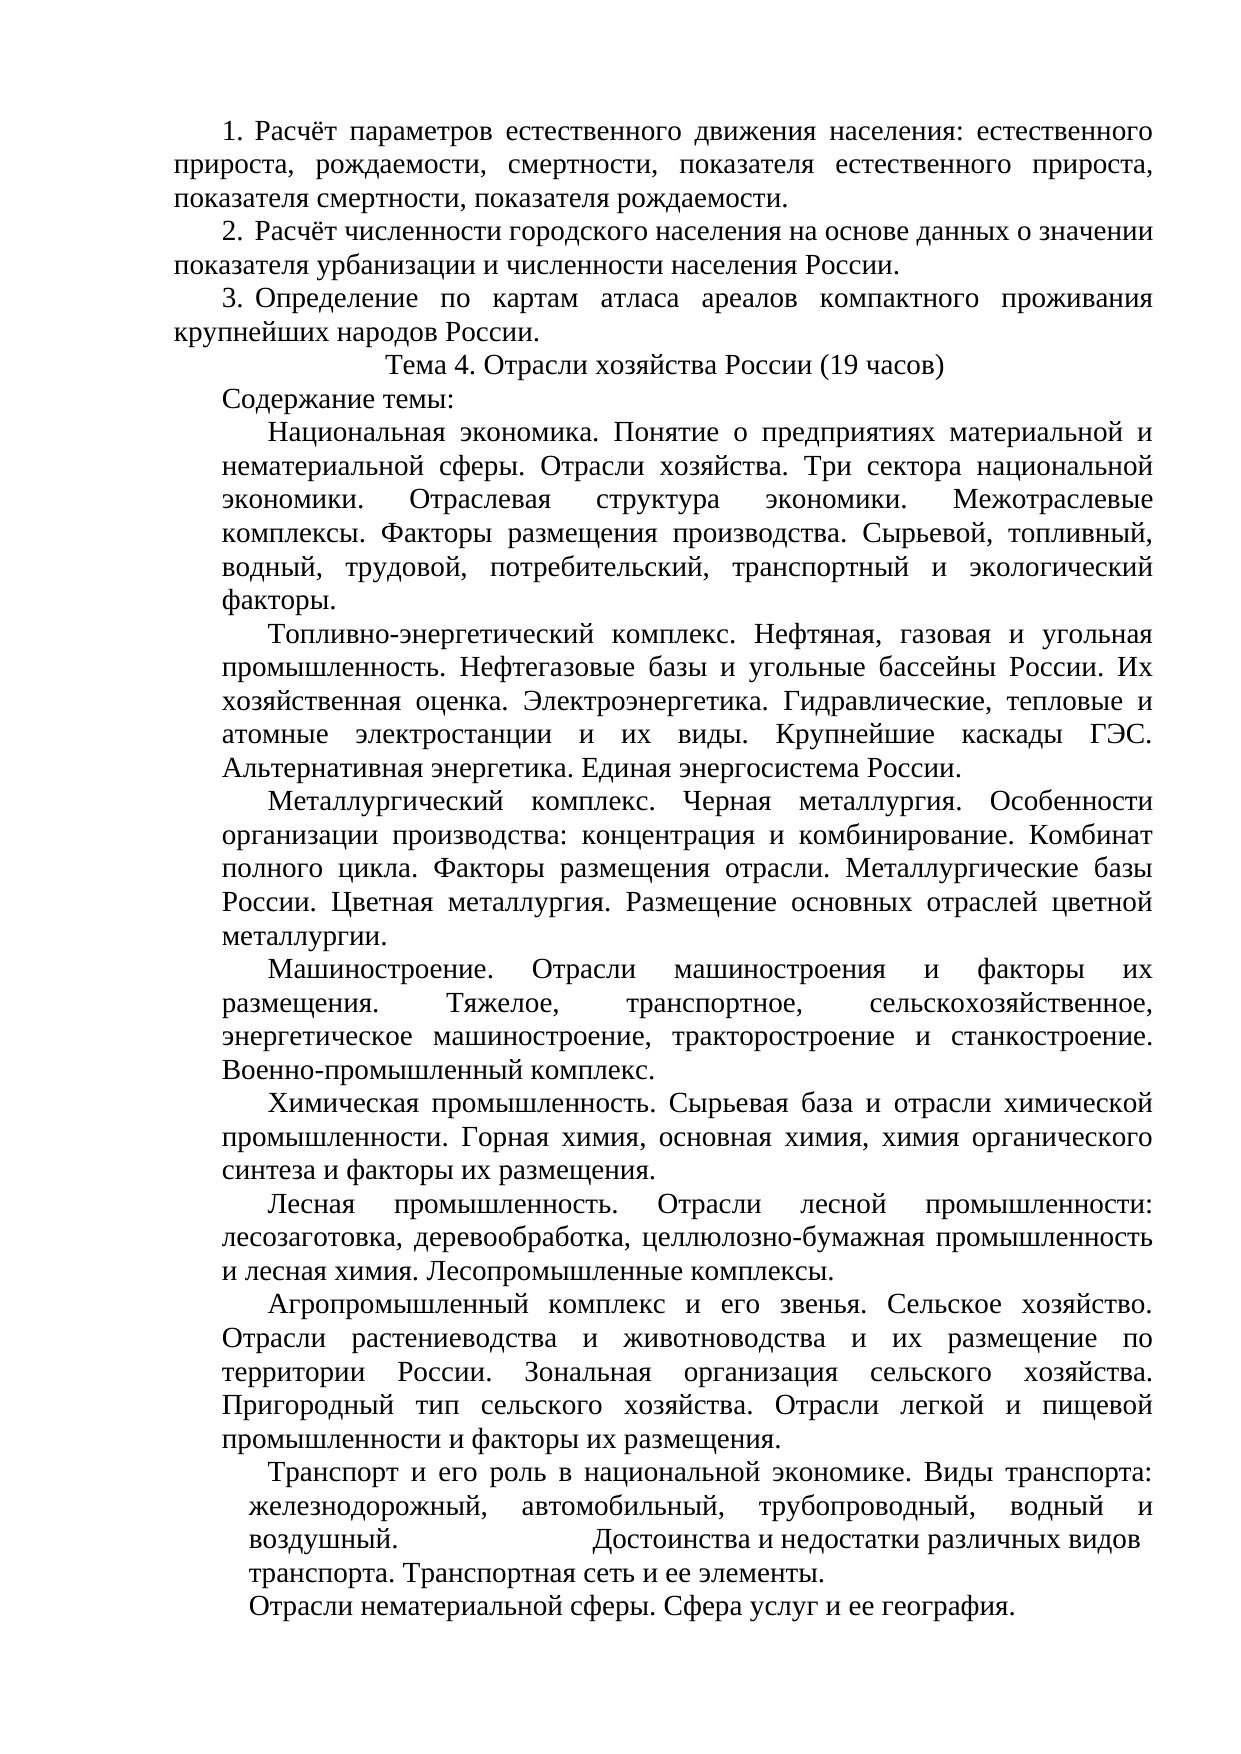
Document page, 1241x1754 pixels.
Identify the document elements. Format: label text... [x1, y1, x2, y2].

text Содержание темы: [174, 382, 1154, 415]
list Расчёт параметров естественного движения населения: естественного прироста, рождаемости, смертности, показателя естественного прироста, показателя смертности, показателя рождаемости. [174, 113, 1154, 214]
list Определение по картам атласа ареалов компактного проживания крупнейших народов России. [174, 281, 1154, 348]
text Отрасли нематериальной сферы. Сфера услуг и ее география. [249, 1589, 1154, 1623]
text Агропромышленный комплекс и его звенья. Сельское хозяйство. Отрасли растениеводства и животноводства и их размещение по территории России. Зональная организация сельского хозяйства. Пригородный тип сельского хозяйства. Отрасли легкой и пищевой промышленности и факторы их размещения. [222, 1287, 1154, 1455]
text транспорта. Транспортная сеть и ее элементы. [249, 1556, 1154, 1589]
text Металлургический комплекс. Черная металлургия. Особенности организации производства: концентрация и комбинирование. Комбинат полного цикла. Факторы размещения отрасли. Металлургические базы России. Цветная металлургия. Размещение основных отраслей цветной металлургии. [222, 784, 1154, 952]
text Лесная промышленность. Отрасли лесной промышленности: лесозаготовка, деревообработка, целлюлозно-бумажная промышленность и лесная химия. Лесопромышленные комплексы. [222, 1187, 1154, 1287]
text Химическая промышленность. Сырьевая база и отрасли химической промышленности. Горная химия, основная химия, химия органического синтеза и факторы их размещения. [222, 1086, 1154, 1187]
text Национальная экономика. Понятие о предприятиях материальной и нематериальной сферы. Отрасли хозяйства. Три сектора национальной экономики. Отраслевая структура экономики. Межотраслевые комплексы. Факторы размещения производства. Сырьевой, топливный, водный, трудовой, потребительский, транспортный и экологический факторы. [222, 415, 1154, 616]
text Транспорт и его роль в национальной экономике. Виды транспорта: железнодорожный, автомобильный, трубопроводный, водный и воздушный. Достоинства и недостатки различных видов [249, 1455, 1154, 1556]
text Тема 4. Отрасли хозяйства России (19 часов) [176, 348, 1154, 382]
list Расчёт численности городского населения на основе данных о значении показателя урбанизации и численности населения России. [174, 214, 1154, 281]
text Машиностроение. Отрасли машиностроения и факторы их размещения. Тяжелое, транспортное, сельскохозяйственное, энергетическое машиностроение, тракторостроение и станкостроение. Военно-промышленный комплекс. [222, 952, 1154, 1086]
text Топливно-энергетический комплекс. Нефтяная, газовая и угольная промышленность. Нефтегазовые базы и угольные бассейны России. Их хозяйственная оценка. Электроэнергетика. Гидравлические, тепловые и атомные электростанции и их виды. Крупнейшие каскады ГЭС. Альтернативная энергетика. Единая энергосистема России. [222, 616, 1154, 784]
